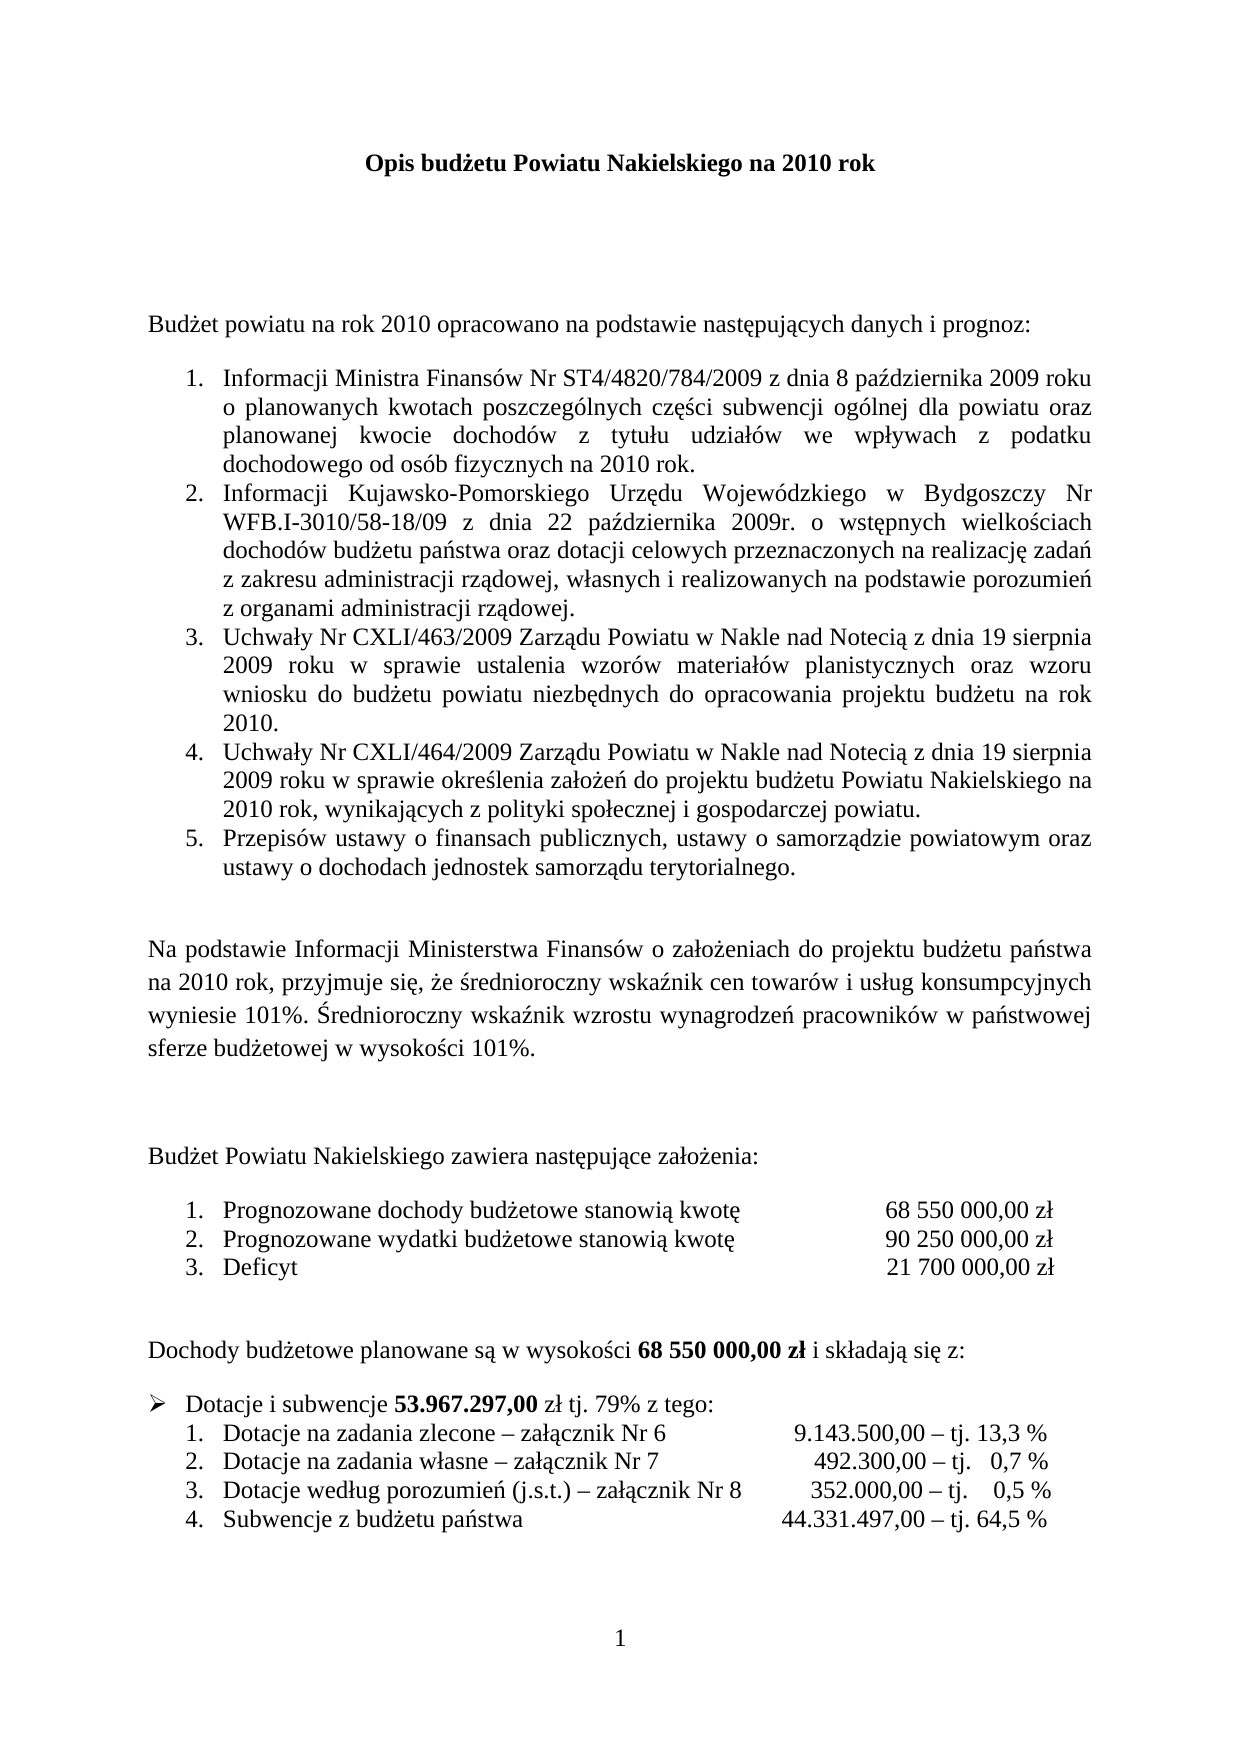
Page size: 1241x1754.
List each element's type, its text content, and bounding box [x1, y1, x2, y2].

text Budżet Powiatu Nakielskiego zawiera następujące założenia: [148, 1141, 1093, 1170]
list Przepisów ustawy o finansach publicznych, ustawy o samorządzie powiatowym oraz ustawy o dochodach jednostek samorządu terytorialnego. [185, 823, 1093, 881]
list Informacji Ministra Finansów Nr ST4/4820/784/2009 z dnia 8 października 2009 roku o planowanych kwotach poszczególnych części subwencji ogólnej dla powiatu oraz planowanej kwocie dochodów z tytułu udziałów we wpływach z podatku dochodowego od osób fizycznych na 2010 rok. [185, 363, 1093, 478]
text Budżet powiatu na rok 2010 opracowano na podstawie następujących danych i prognoz: [148, 309, 1093, 338]
list Uchwały Nr CXLI/463/2009 Zarządu Powiatu w Nakle nad Notecią z dnia 19 sierpnia 2009 roku w sprawie ustalenia wzorów materiałów planistycznych oraz wzoru wniosku do budżetu powiatu niezbędnych do opracowania projektu budżetu na rok 2010. [185, 622, 1093, 737]
list Subwencje z budżetu państwa 44.331.497,00 – tj. 64,5 % [185, 1504, 1093, 1533]
list Prognozowane dochody budżetowe stanowią kwotę 68 550 000,00 zł [185, 1195, 1093, 1224]
list Dotacje i subwencje 53.967.297,00 zł tj. 79% z tego: [148, 1389, 1093, 1418]
list Uchwały Nr CXLI/464/2009 Zarządu Powiatu w Nakle nad Notecią z dnia 19 sierpnia 2009 roku w sprawie określenia założeń do projektu budżetu Powiatu Nakielskiego na 2010 rok, wynikających z polityki społecznej i gospodarczej powiatu. [185, 737, 1093, 823]
list Dotacje na zadania własne – załącznik Nr 7 492.300,00 – tj. 0,7 % [185, 1446, 1093, 1475]
text Na podstawie Informacji Ministerstwa Finansów o założeniach do projektu budżetu państwa na 2010 rok, przyjmuje się, że średnioroczny wskaźnik cen towarów i usług konsumpcyjnych wyniesie 101%. Średnioroczny wskaźnik wzrostu wynagrodzeń pracowników w państwowej sferze budżetowej w wysokości 101%. [148, 934, 1093, 1062]
text Dochody budżetowe planowane są w wysokości 68 550 000,00 zł i składają się z: [148, 1335, 1093, 1364]
list Dotacje na zadania zlecone – załącznik Nr 6 9.143.500,00 – tj. 13,3 % [185, 1418, 1093, 1446]
list Deficyt 21 700 000,00 zł [185, 1252, 1093, 1281]
text Opis budżetu Powiatu Nakielskiego na 2010 rok [148, 148, 1093, 176]
list Informacji Kujawsko-Pomorskiego Urzędu Wojewódzkiego w Bydgoszczy Nr WFB.I-3010/58-18/09 z dnia 22 października 2009r. o wstępnych wielkościach dochodów budżetu państwa oraz dotacji celowych przeznaczonych na realizację zadań z zakresu administracji rządowej, własnych i realizowanych na podstawie porozumień z organami administracji rządowej. [185, 478, 1093, 622]
list Prognozowane wydatki budżetowe stanowią kwotę 90 250 000,00 zł [185, 1224, 1093, 1252]
list Dotacje według porozumień (j.s.t.) – załącznik Nr 8 352.000,00 – tj. 0,5 % [185, 1475, 1093, 1504]
